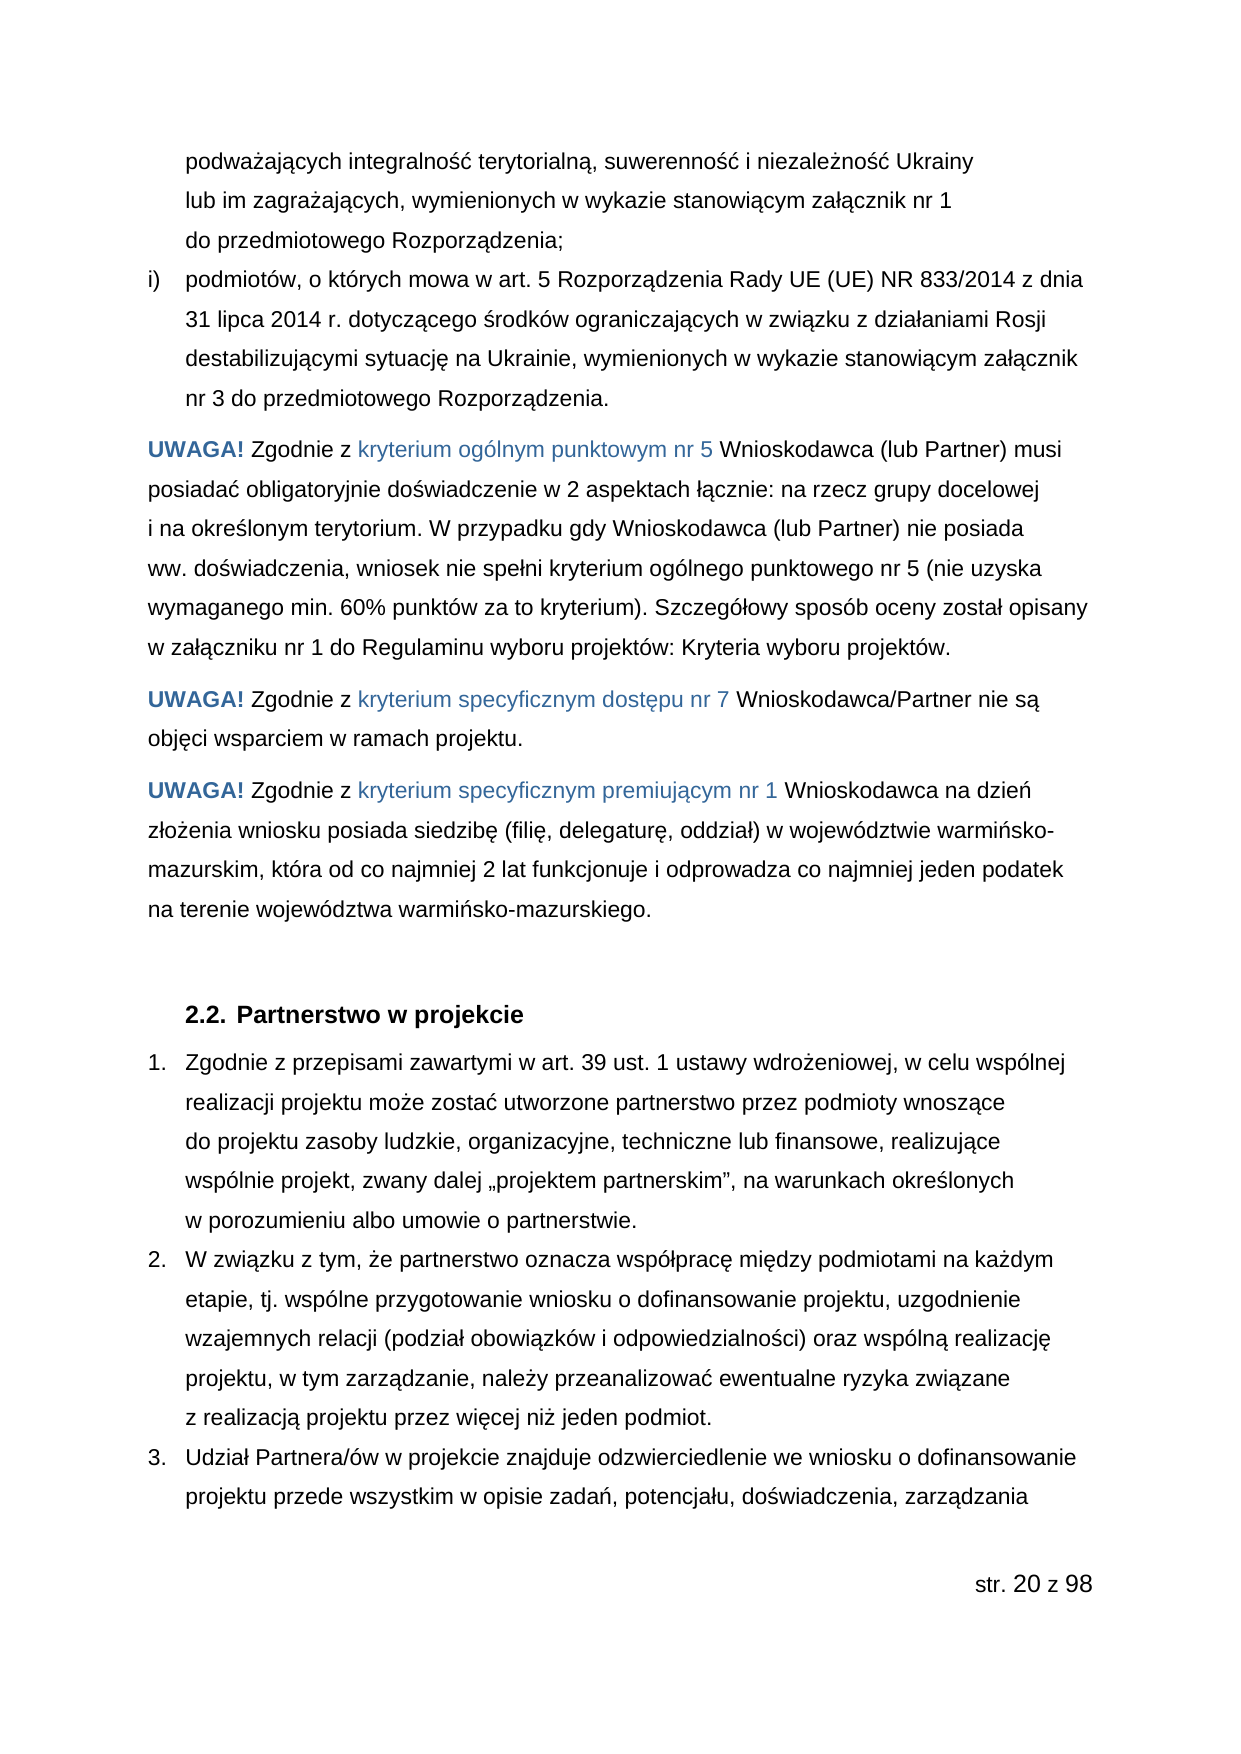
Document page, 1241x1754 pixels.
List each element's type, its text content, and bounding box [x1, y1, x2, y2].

text UWAGA! Zgodnie z kryterium ogólnym punktowym nr 5 Wnioskodawca (lub Partner) musi posiadać obligatoryjnie doświadczenie w 2 aspektach łącznie: na rzecz grupy docelowej i na określonym terytorium. W przypadku gdy Wnioskodawca (lub Partner) nie posiada ww. doświadczenia, wniosek nie spełni kryterium ogólnego punktowego nr 5 (nie uzyska wymaganego min. 60% punktów za to kryterium). Szczegółowy sposób oceny został opisany w załączniku nr 1 do Regulaminu wyboru projektów: Kryteria wyboru projektów. [148, 436, 1093, 660]
text UWAGA! Zgodnie z kryterium specyficznym premiującym nr 1 Wnioskodawca na dzień złożenia wniosku posiada siedzibę (filię, delegaturę, oddział) w województwie warmińsko-mazurskim, która od co najmniej 2 lat funkcjonuje i odprowadza co najmniej jeden podatek na terenie województwa warmińsko-mazurskiego. [148, 777, 1093, 922]
list Zgodnie z przepisami zawartymi w art. 39 ust. 1 ustawy wdrożeniowej, w celu wspólnej realizacji projektu może zostać utworzone partnerstwo przez podmioty wnoszące do projektu zasoby ludzkie, organizacyjne, techniczne lub finansowe, realizujące wspólnie projekt, zwany dalej „projektem partnerskim”, na warunkach określonych w porozumieniu albo umowie o partnerstwie. [148, 1049, 1093, 1233]
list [148, 1444, 1093, 1510]
text Partnerstwo w projekcie [185, 1000, 1093, 1028]
list podmiotów, o których mowa w art. 5 Rozporządzenia Rady UE (UE) NR 833/2014 z dnia 31 lipca 2014 r. dotyczącego środków ograniczających w związku z działaniami Rosji destabilizującymi sytuację na Ukrainie, wymienionych w wykazie stanowiącym załącznik nr 3 do przedmiotowego Rozporządzenia. [148, 266, 1093, 411]
list W związku z tym, że partnerstwo oznacza współpracę między podmiotami na każdym etapie, tj. wspólne przygotowanie wniosku o dofinansowanie projektu, uzgodnienie wzajemnych relacji (podział obowiązków i odpowiedzialności) oraz wspólną realizację projektu, w tym zarządzanie, należy przeanalizować ewentualne ryzyka związane z realizacją projektu przez więcej niż jeden podmiot. [148, 1246, 1093, 1431]
text UWAGA! Zgodnie z kryterium specyficznym dostępu nr 7 Wnioskodawca/Partner nie są objęci wsparciem w ramach projektu. [148, 686, 1093, 752]
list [148, 148, 1093, 253]
